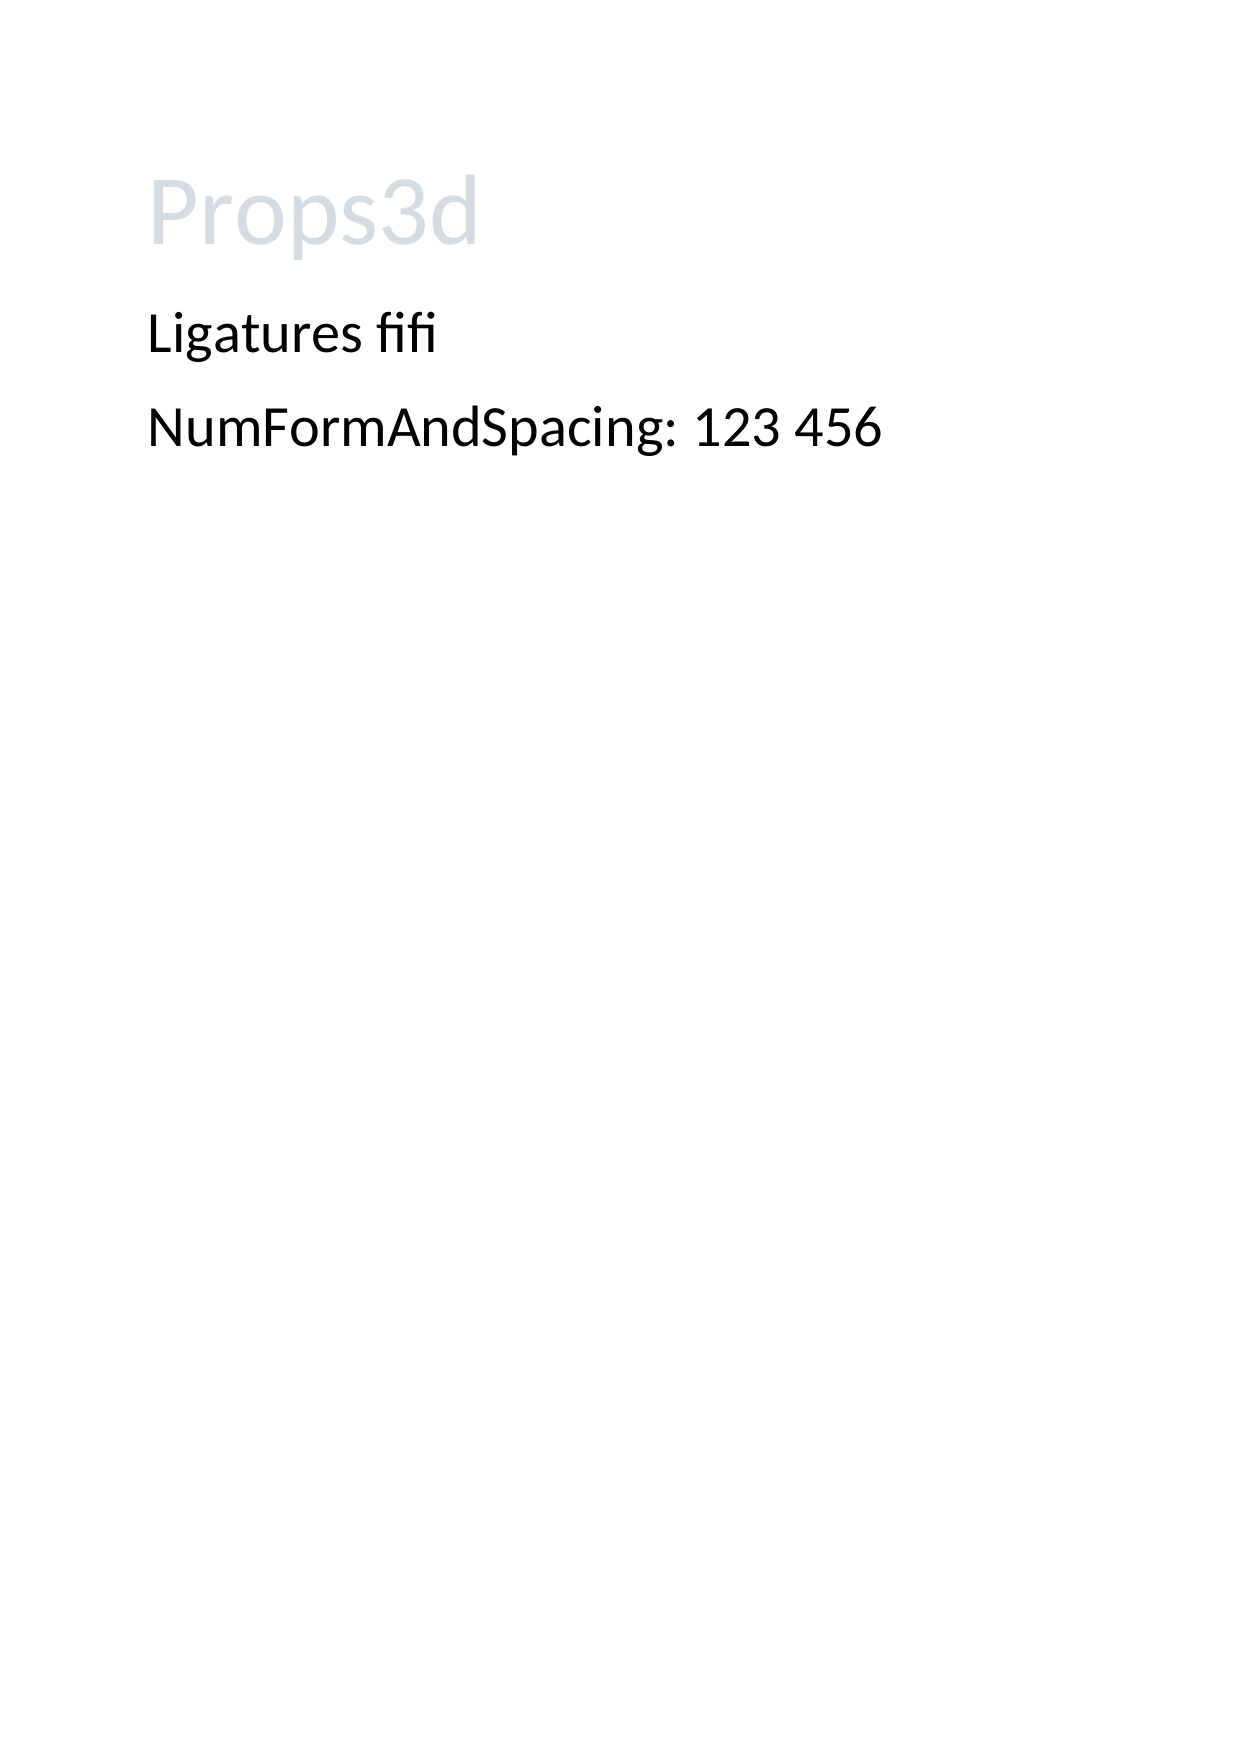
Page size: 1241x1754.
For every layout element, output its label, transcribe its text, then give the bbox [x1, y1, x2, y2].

text Props3d [148, 148, 1093, 270]
text Ligatures fifi [148, 296, 1093, 367]
text NumFormAndSpacing: 123 456 [148, 389, 1093, 461]
